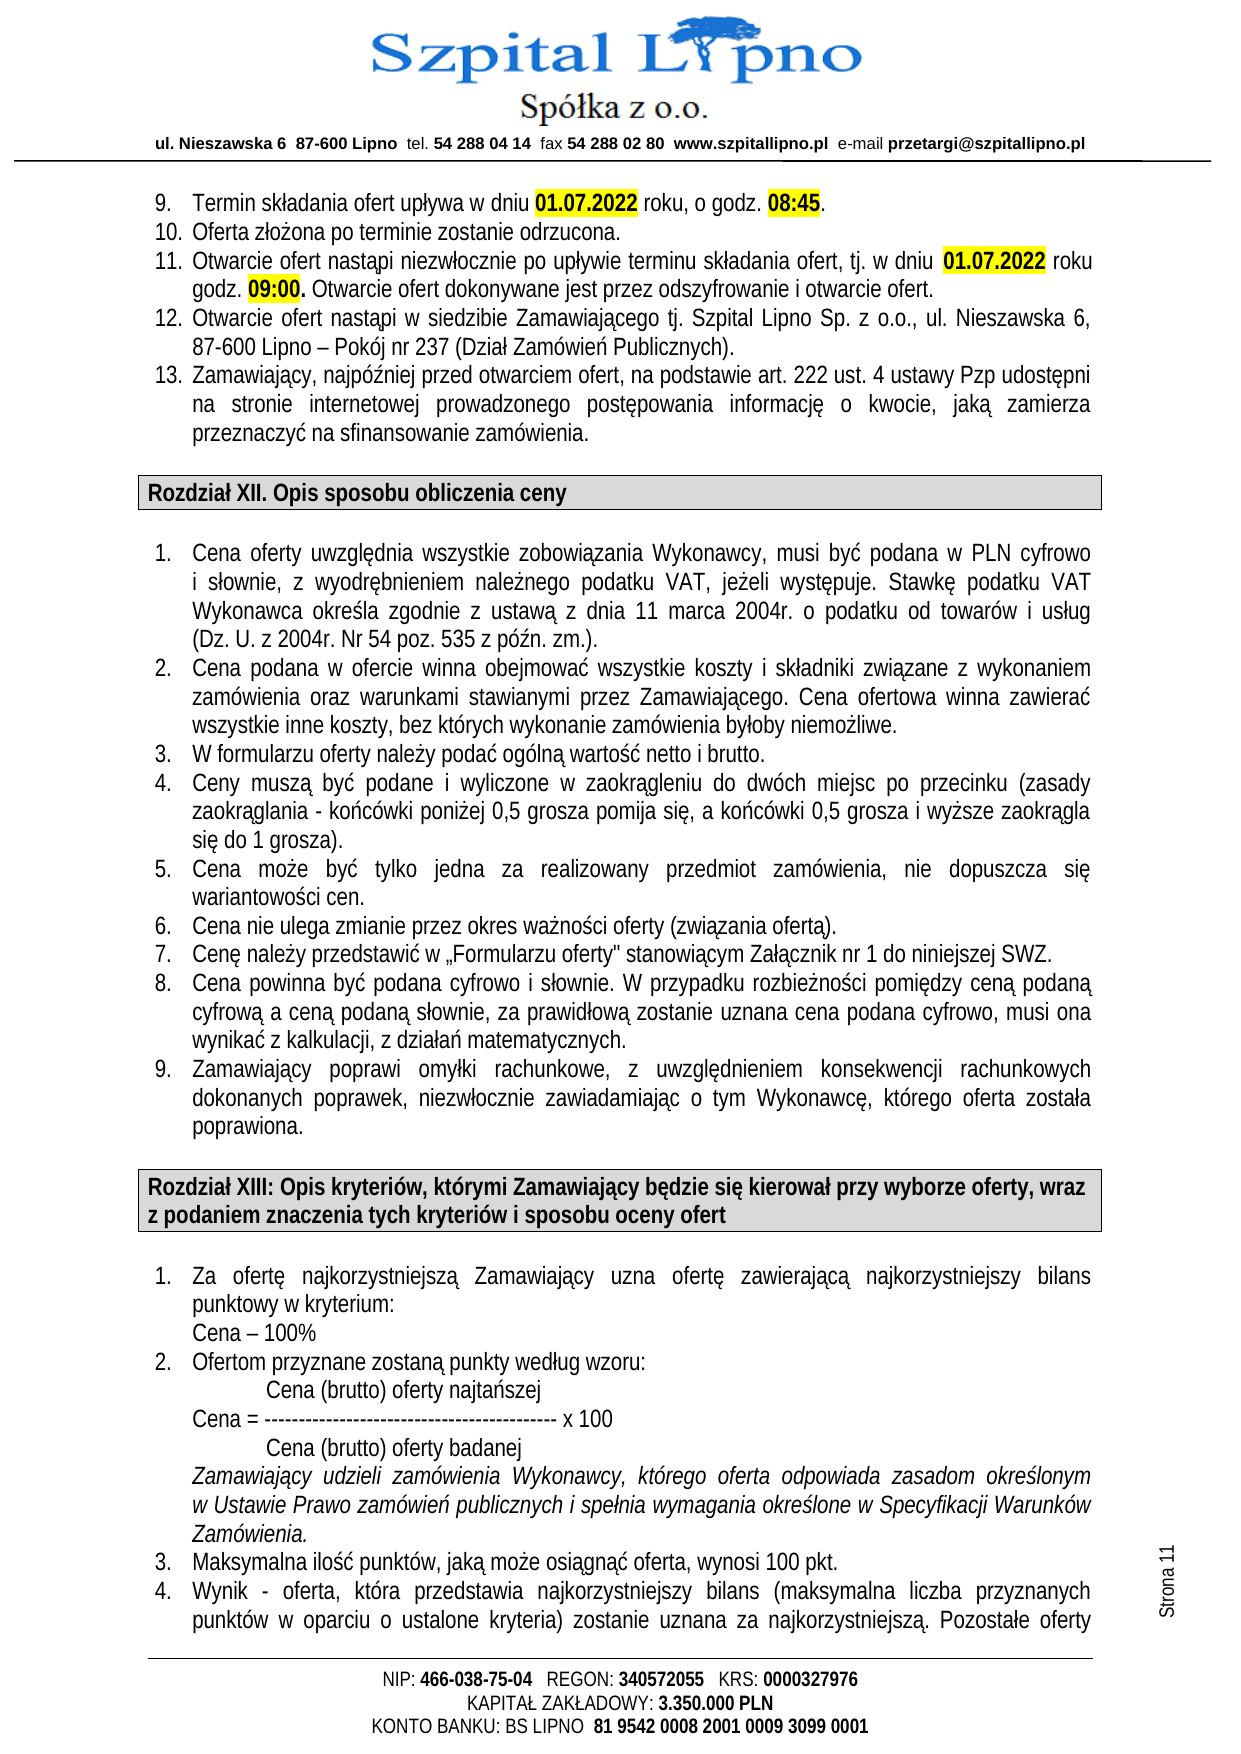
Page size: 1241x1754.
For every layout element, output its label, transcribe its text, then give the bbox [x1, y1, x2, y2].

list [154, 1576, 1093, 1633]
text Rozdział XII. Opis sposobu obliczenia ceny [139, 476, 1101, 509]
list Cena oferty uwzględnia wszystkie zobowiązania Wykonawcy, musi być podana w PLN cyfrowo i słownie, z wyodrębnieniem należnego podatku VAT, jeżeli występuje. Stawkę podatku VAT Wykonawca określa zgodnie z ustawą z dnia 11 marca 2004r. o podatku od towarów i usług (Dz. U. z 2004r. Nr 54 poz. 535 z późn. zm.). [154, 538, 1093, 653]
list Cena podana w ofercie winna obejmować wszystkie koszty i składniki związane z wykonaniem zamówienia oraz warunkami stawianymi przez Zamawiającego. Cena ofertowa winna zawierać wszystkie inne koszty, bez których wykonanie zamówienia byłoby niemożliwe. [154, 653, 1093, 739]
list Termin składania ofert upływa w dniu 01.07.2022 roku, o godz. 08:45. [154, 188, 1093, 217]
list Otwarcie ofert nastąpi niezwłocznie po upływie terminu składania ofert, tj. w dniu 01.07.2022 roku godz. 09:00. Otwarcie ofert dokonywane jest przez odszyfrowanie i otwarcie ofert. [154, 246, 1093, 303]
picture [261, 3, 943, 126]
text Cena (brutto) oferty badanej [266, 1433, 1093, 1461]
list Ceny muszą być podane i wyliczone w zaokrągleniu do dwóch miejsc po przecinku (zasady zaokrąglania - końcówki poniżej 0,5 grosza pomija się, a końcówki 0,5 grosza i wyższe zaokrągla się do 1 grosza). [154, 768, 1093, 853]
list W formularzu oferty należy podać ogólną wartość netto i brutto. [154, 739, 1093, 768]
text Rozdział XIII: Opis kryteriów, którymi Zamawiający będzie się kierował przy wyborze oferty, wraz z podaniem znaczenia tych kryteriów i sposobu oceny ofert [139, 1170, 1101, 1231]
list Otwarcie ofert nastąpi w siedzibie Zamawiającego tj. Szpital Lipno Sp. z o.o., ul. Nieszawska 6, 87-600 Lipno – Pokój nr 237 (Dział Zamówień Publicznych). [154, 303, 1093, 360]
list Zamawiający, najpóźniej przed otwarciem ofert, na podstawie art. 222 ust. 4 ustawy Pzp udostępni na stronie internetowej prowadzonego postępowania informację o kwocie, jaką zamierza przeznaczyć na sfinansowanie zamówienia. [154, 360, 1093, 446]
list Cenę należy przedstawić w „Formularzu oferty" stanowiącym Załącznik nr 1 do niniejszej SWZ. [154, 939, 1093, 968]
text Cena – 100% [192, 1318, 1093, 1347]
text Cena = ------------------------------------------- x 100 [192, 1404, 1093, 1433]
list Oferta złożona po terminie zostanie odrzucona. [154, 217, 1093, 246]
list Cena może być tylko jedna za realizowany przedmiot zamówienia, nie dopuszcza się wariantowości cen. [154, 853, 1093, 911]
list Cena nie ulega zmianie przez okres ważności oferty (związania ofertą). [154, 911, 1093, 939]
list Maksymalna ilość punktów, jaką może osiągnąć oferta, wynosi 100 pkt. [154, 1547, 1093, 1576]
list Za ofertę najkorzystniejszą Zamawiający uzna ofertę zawierającą najkorzystniejszy bilans punktowy w kryterium: [154, 1261, 1093, 1318]
list Ofertom przyznane zostaną punkty według wzoru: [154, 1347, 1093, 1375]
list Zamawiający poprawi omyłki rachunkowe, z uwzględnieniem konsekwencji rachunkowych dokonanych poprawek, niezwłocznie zawiadamiając o tym Wykonawcę, którego oferta została poprawiona. [154, 1054, 1093, 1140]
list Cena powinna być podana cyfrowo i słownie. W przypadku rozbieżności pomiędzy ceną podaną cyfrową a ceną podaną słownie, za prawidłową zostanie uznana cena podana cyfrowo, musi ona wynikać z kalkulacji, z działań matematycznych. [154, 968, 1093, 1054]
text Zamawiający udzieli zamówienia Wykonawcy, którego oferta odpowiada zasadom określonym w Ustawie Prawo zamówień publicznych i spełnia wymagania określone w Specyfikacji Warunków Zamówienia. [192, 1461, 1093, 1547]
text Cena (brutto) oferty najtańszej [266, 1375, 1093, 1404]
